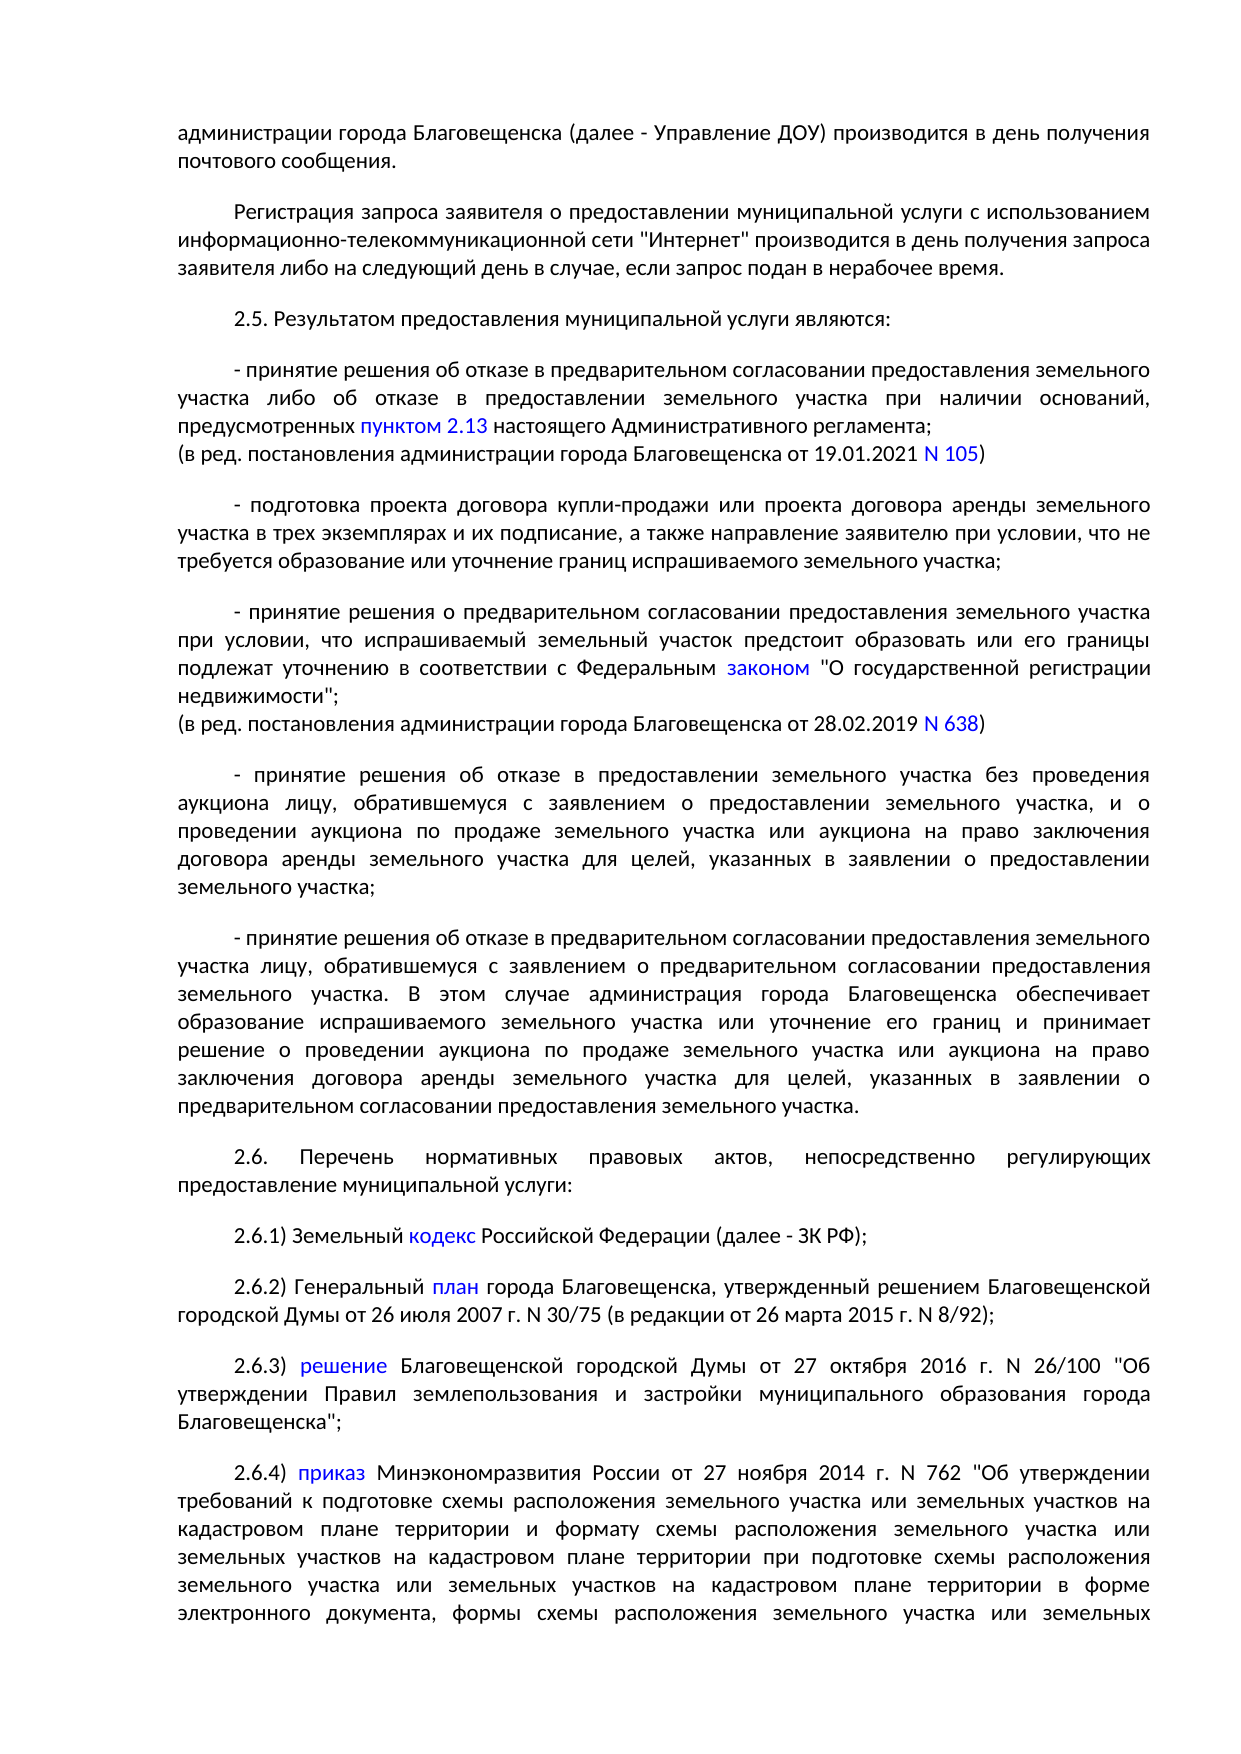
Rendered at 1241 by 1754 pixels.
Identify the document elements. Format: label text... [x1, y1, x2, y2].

text 2.6.3) решение Благовещенской городской Думы от 27 октября 2016 г. N 26/100 "Об утверждении Правил землепользования и застройки муниципального образования города Благовещенска"; [177, 1351, 1152, 1435]
text 2.6. Перечень нормативных правовых актов, непосредственно регулирующих предоставление муниципальной услуги: [177, 1142, 1152, 1198]
text - принятие решения об отказе в предварительном согласовании предоставления земельного участка лицу, обратившемуся с заявлением о предварительном согласовании предоставления земельного участка. В этом случае администрация города Благовещенска обеспечивает образование испрашиваемого земельного участка или уточнение его границ и принимает решение о проведении аукциона по продаже земельного участка или аукциона на право заключения договора аренды земельного участка для целей, указанных в заявлении о предварительном согласовании предоставления земельного участка. [177, 923, 1152, 1119]
text 2.6.2) Генеральный план города Благовещенска, утвержденный решением Благовещенской городской Думы от 26 июля 2007 г. N 30/75 (в редакции от 26 марта 2015 г. N 8/92); [177, 1272, 1152, 1328]
text - принятие решения об отказе в предоставлении земельного участка без проведения аукциона лицу, обратившемуся с заявлением о предоставлении земельного участка, и о проведении аукциона по продаже земельного участка или аукциона на право заключения договора аренды земельного участка для целей, указанных в заявлении о предоставлении земельного участка; [177, 760, 1152, 900]
text (в ред. постановления администрации города Благовещенска от 19.01.2021 N 105) [177, 439, 1152, 467]
text - принятие решения о предварительном согласовании предоставления земельного участка при условии, что испрашиваемый земельный участок предстоит образовать или его границы подлежат уточнению в соответствии с Федеральным законом "О государственной регистрации недвижимости"; [177, 597, 1152, 709]
text (в ред. постановления администрации города Благовещенска от 28.02.2019 N 638) [177, 709, 1152, 737]
text - принятие решения об отказе в предварительном согласовании предоставления земельного участка либо об отказе в предоставлении земельного участка при наличии оснований, предусмотренных пунктом 2.13 настоящего Административного регламента; [177, 355, 1152, 439]
text 2.5. Результатом предоставления муниципальной услуги являются: [177, 304, 1152, 332]
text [177, 1458, 1152, 1626]
text Регистрация запроса заявителя о предоставлении муниципальной услуги с использованием информационно-телекоммуникационной сети "Интернет" производится в день получения запроса заявителя либо на следующий день в случае, если запрос подан в нерабочее время. [177, 197, 1152, 281]
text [177, 118, 1152, 174]
text - подготовка проекта договора купли-продажи или проекта договора аренды земельного участка в трех экземплярах и их подписание, а также направление заявителю при условии, что не требуется образование или уточнение границ испрашиваемого земельного участка; [177, 490, 1152, 574]
text 2.6.1) Земельный кодекс Российской Федерации (далее - ЗК РФ); [177, 1221, 1152, 1249]
